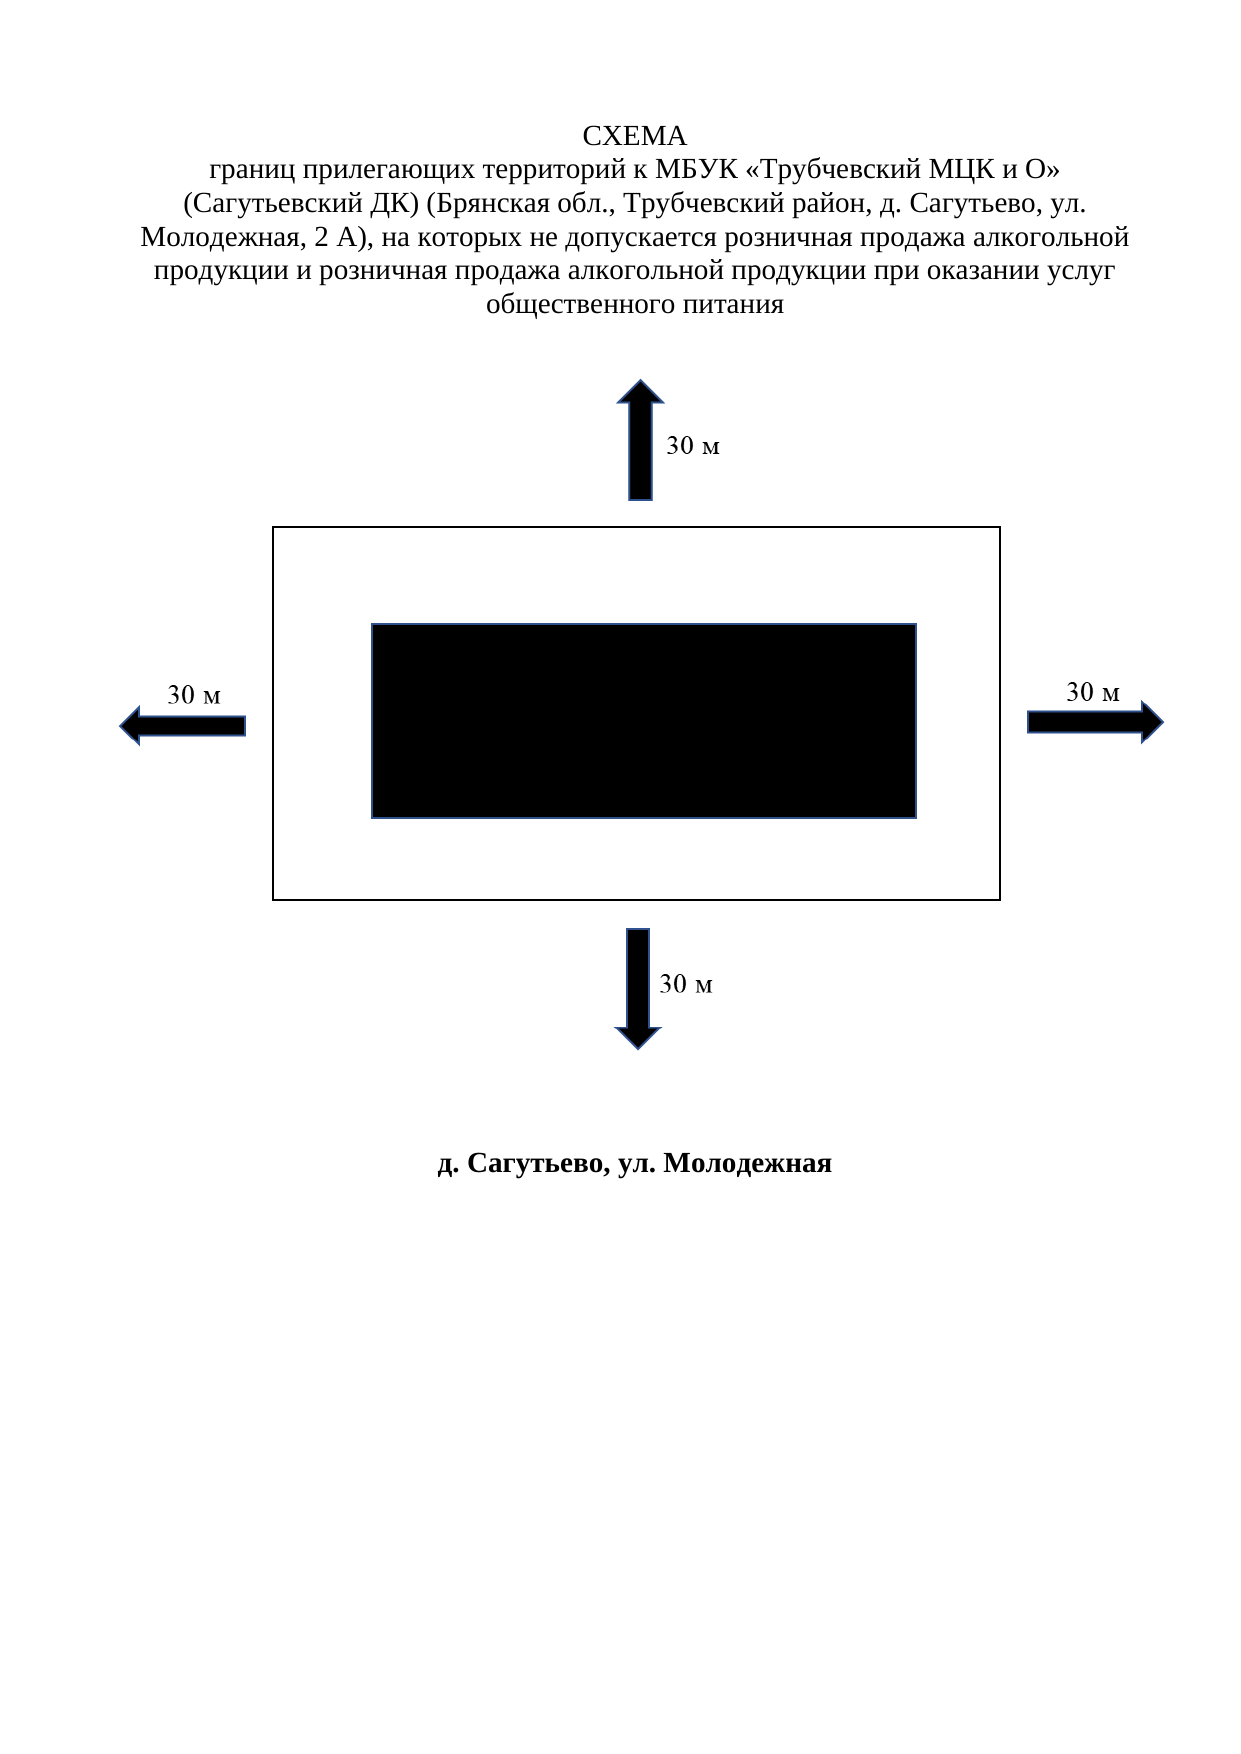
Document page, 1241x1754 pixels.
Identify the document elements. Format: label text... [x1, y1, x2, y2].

text СХЕМА [118, 118, 1152, 152]
text д. Сагутьево, ул. Молодежная [118, 1145, 1152, 1178]
picture [118, 378, 1165, 1121]
text границ прилегающих территорий к МБУК «Трубчевский МЦК и О» (Сагутьевский ДК) (Брянская обл., Трубчевский район, д. Сагутьево, ул. Молодежная, 2 А), на которых не допускается розничная продажа алкогольной продукции и розничная продажа алкогольной продукции при оказании услуг общественного питания [118, 152, 1152, 319]
